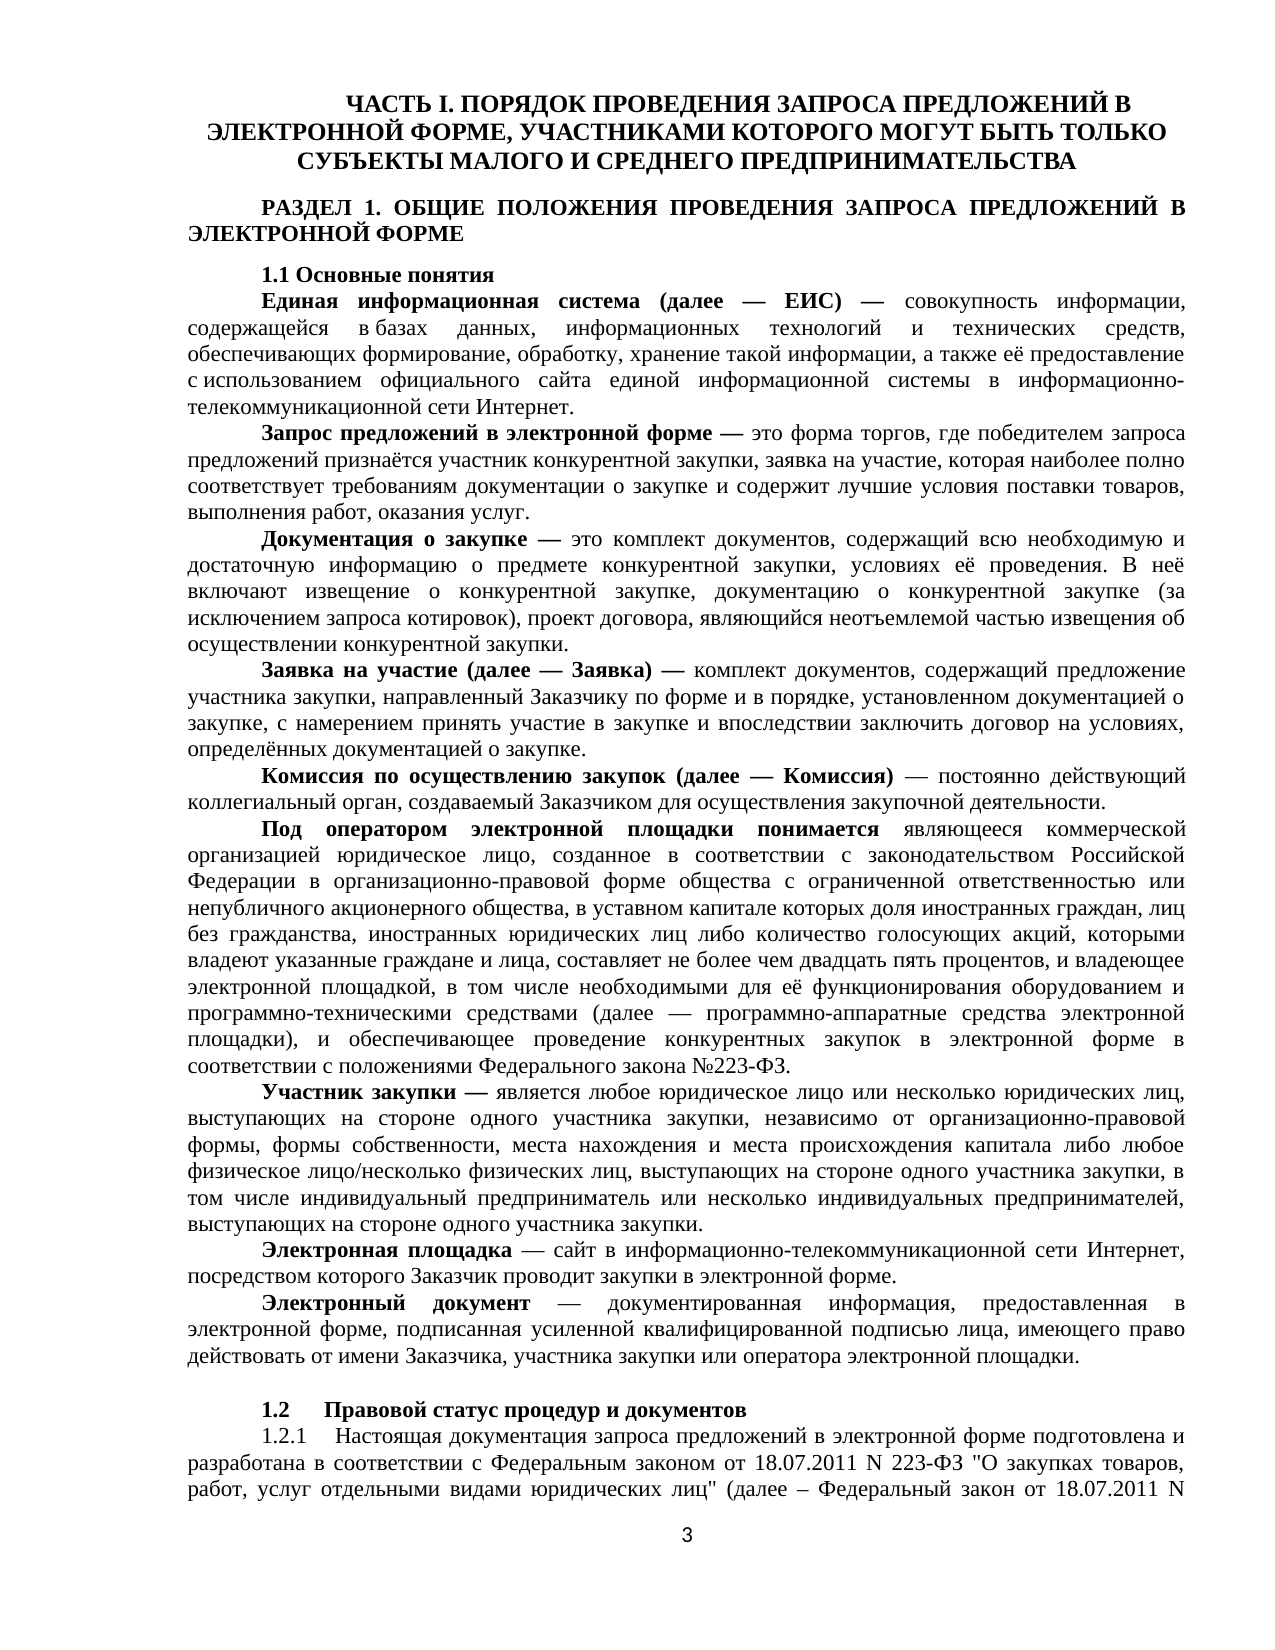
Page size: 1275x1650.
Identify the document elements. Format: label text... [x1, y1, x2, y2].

text 1.2 Правовой статус процедур и документов [187, 1396, 1186, 1422]
text Участник закупки — является любое юридическое лицо или несколько юридических лиц, выступающих на стороне одного участника закупки, независимо от организационно-правовой формы, формы собственности, места нахождения и места происхождения капитала либо любое физическое лицо/несколько физических лиц, выступающих на стороне одного участника закупки, в том числе индивидуальный предприниматель или несколько индивидуальных предпринимателей, выступающих на стороне одного участника закупки. [187, 1078, 1186, 1236]
text Электронный документ — документированная информация, предоставленная в электронной форме, подписанная усиленной квалифицированной подписью лица, имеющего право действовать от имени Заказчика, участника закупки или оператора электронной площадки. [187, 1289, 1186, 1368]
text 1.1 Основные понятия [187, 261, 1186, 287]
text Запрос предложений в электронной форме — это форма торгов, где победителем запроса предложений признаётся участник конкурентной закупки, заявка на участие, которая наиболее полно соответствует требованиям документации о закупке и содержит лучшие условия поставки товаров, выполнения работ, оказания услуг. [187, 419, 1186, 525]
text Документация о закупке — это комплект документов, содержащий всю необходимую и достаточную информацию о предмете конкурентной закупки, условиях её проведения. В неё включают извещение о конкурентной закупке, документацию о конкурентной закупке (за исключением запроса котировок), проект договора, являющийся неотъемлемой частью извещения об осуществлении конкурентной закупки. [187, 525, 1186, 656]
text РАЗДЕЛ 1. ОБЩИЕ ПОЛОЖЕНИЯ ПРОВЕДЕНИЯ ЗАПРОСА ПРЕДЛОЖЕНИЙ В ЭЛЕКТРОННОЙ ФОРМЕ [187, 194, 1186, 247]
text Заявка на участие (далее — Заявка) — комплект документов, содержащий предложение участника закупки, направленный Заказчику по форме и в порядке, установленном документацией о закупке, с намерением принять участие в закупке и впоследствии заключить договор на условиях, определённых документацией о закупке. [187, 656, 1186, 762]
text Комиссия по осуществлению закупок (далее — Комиссия) — постоянно действующий коллегиальный орган, создаваемый Заказчиком для осуществления закупочной деятельности. [187, 762, 1186, 814]
text Единая информационная система (далее — ЕИС) — совокупность информации, содержащейся в базах данных, информационных технологий и технических средств, обеспечивающих формирование, обработку, хранение такой информации, а также её предоставление с использованием официального сайта единой информационной системы в информационно-телекоммуникационной сети Интернет. [187, 287, 1186, 419]
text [187, 1422, 1186, 1501]
text Электронная площадка — сайт в информационно-телекоммуникационной сети Интернет, посредством которого Заказчик проводит закупки в электронной форме. [187, 1236, 1186, 1289]
subtitle ЧАСТЬ I. ПОРЯДОК ПРОВЕДЕНИЯ ЗАПРОСА ПРЕДЛОЖЕНИЙ В ЭЛЕКТРОННОЙ ФОРМЕ, УЧАСТНИКАМИ КОТОРОГО МОГУТ БЫТЬ ТОЛЬКО СУБЪЕКТЫ МАЛОГО И СРЕДНЕГО ПРЕДПРИНИМАТЕЛЬСТВА [187, 89, 1186, 175]
text Под оператором электронной площадки понимается являющееся коммерческой организацией юридическое лицо, созданное в соответствии с законодательством Российской Федерации в организационно-правовой форме общества с ограниченной ответственностью или непубличного акционерного общества, в уставном капитале которых доля иностранных граждан, лиц без гражданства, иностранных юридических лиц либо количество голосующих акций, которыми владеют указанные граждане и лица, составляет не более чем двадцать пять процентов, и владеющее электронной площадкой, в том числе необходимыми для её функционирования оборудованием и программно-техническими средствами (далее — программно-аппаратные средства электронной площадки), и обеспечивающее проведение конкурентных закупок в электронной форме в соответствии с положениями Федерального закона №223-ФЗ. [187, 814, 1186, 1078]
